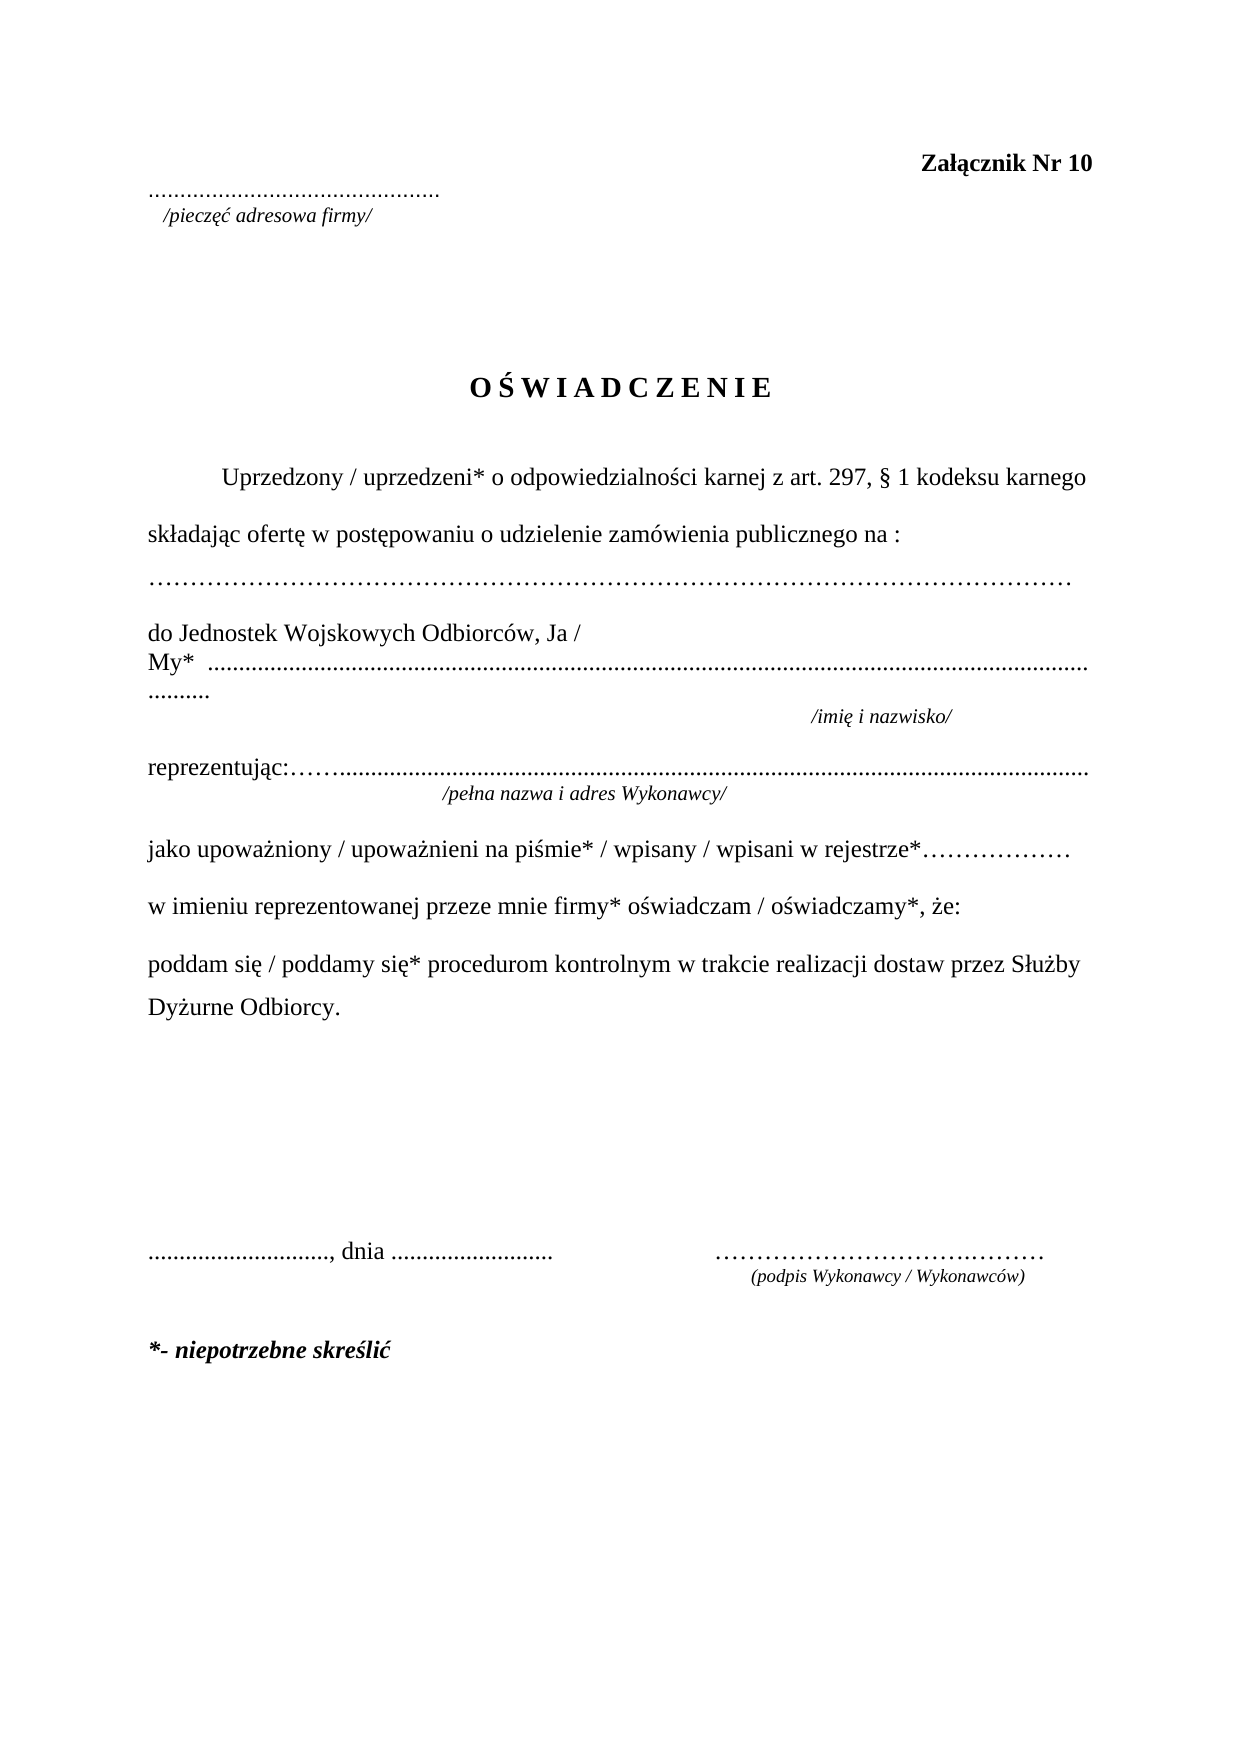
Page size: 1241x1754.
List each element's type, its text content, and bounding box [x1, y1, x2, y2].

text .............................................. [148, 176, 1093, 203]
text poddam się / poddamy się* procedurom kontrolnym w trakcie realizacji dostaw przez Służby Dyżurne Odbiorcy. [148, 949, 1093, 1021]
text /pełna nazwa i adres Wykonawcy/ [369, 781, 1093, 805]
text ………………………………………………………………………………………………… [148, 562, 1093, 591]
text (podpis Wykonawcy / Wykonawców) [148, 1265, 1093, 1287]
text jako upoważniony / upoważnieni na piśmie* / wpisany / wpisani w rejestrze*……………… [148, 834, 1093, 862]
text /pieczęć adresowa firmy/ [148, 203, 1093, 227]
text /imię i nazwisko/ [738, 704, 1093, 728]
text *- niepotrzebne skreślić [148, 1335, 1093, 1363]
text Uprzedzony / uprzedzeni* o odpowiedzialności karnej z art. 297, § 1 kodeksu karnego [148, 462, 1093, 490]
text OŚWIADCZENIE [148, 371, 1093, 404]
text w imieniu reprezentowanej przeze mnie firmy* oświadczam / oświadczamy*, że: [148, 891, 1093, 920]
text ............................., dnia .......................... ………………………….……… [148, 1236, 1093, 1265]
text reprezentując:……........................................................................................................................ [148, 752, 1093, 781]
text Załącznik Nr 10 [148, 148, 1093, 176]
text składając ofertę w postępowaniu o udzielenie zamówienia publicznego na : [148, 519, 1093, 548]
text do Jednostek Wojskowych Odbiorców, Ja / My* ....................................................................................................................................................... [148, 618, 1093, 704]
